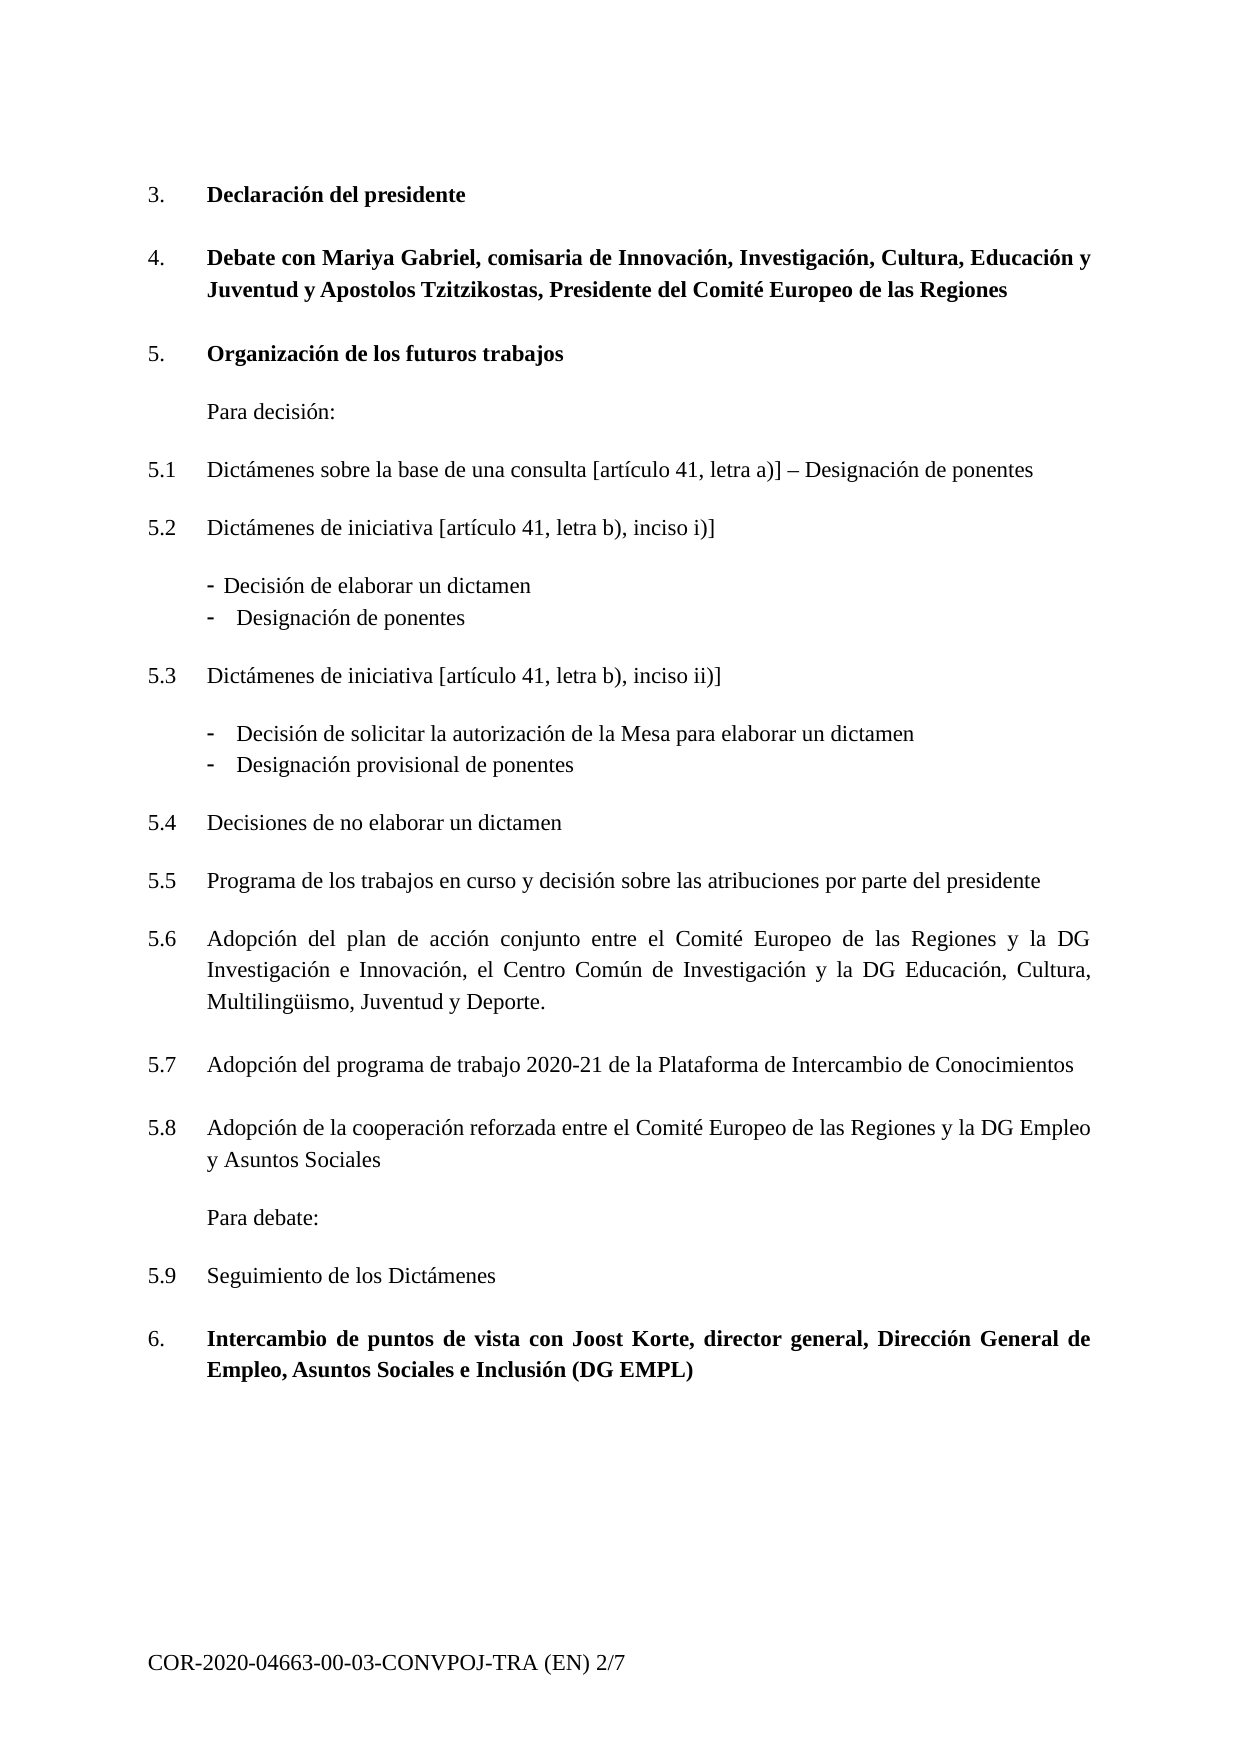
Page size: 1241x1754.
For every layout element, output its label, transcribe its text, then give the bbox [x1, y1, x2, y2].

subtitle Adopción del plan de acción conjunto entre el Comité Europeo de las Regiones y la DG Investigación e Innovación, el Centro Común de Investigación y la DG Educación, Cultura, Multilingüismo, Juventud y Deporte. [148, 925, 1093, 1014]
text Para decisión: [207, 398, 1093, 425]
subtitle Adopción de la cooperación reforzada entre el Comité Europeo de las Regiones y la DG Empleo y Asuntos Sociales [148, 1114, 1093, 1172]
subtitle Organización de los futuros trabajos [148, 341, 1093, 367]
subtitle Programa de los trabajos en curso y decisión sobre las atribuciones por parte del presidente [148, 867, 1093, 893]
subtitle Decisiones de no elaborar un dictamen [148, 809, 1093, 835]
subtitle Debate con Mariya Gabriel, comisaria de Innovación, Investigación, Cultura, Educación y Juventud y Apostolos Tzitzikostas, Presidente del Comité Europeo de las Regiones [148, 244, 1093, 302]
text Para debate: [207, 1204, 1093, 1230]
subtitle Dictámenes de iniciativa [artículo 41, letra b), inciso i)] [148, 514, 1093, 541]
subtitle Adopción del programa de trabajo 2020-21 de la Plataforma de Intercambio de Conocimientos [148, 1051, 1093, 1077]
subtitle Dictámenes sobre la base de una consulta [artículo 41, letra a)] – Designación de ponentes [148, 456, 1093, 483]
list Decisión de elaborar un dictamen [207, 572, 1093, 598]
subtitle Seguimiento de los Dictámenes [148, 1262, 1093, 1288]
list Decisión de solicitar la autorización de la Mesa para elaborar un dictamen [207, 719, 1093, 746]
subtitle Intercambio de puntos de vista con Joost Korte, director general, Dirección General de Empleo, Asuntos Sociales e Inclusión (DG EMPL) [148, 1325, 1093, 1383]
list Designación de ponentes [207, 604, 1093, 630]
subtitle Declaración del presidente [148, 181, 1093, 207]
subtitle Dictámenes de iniciativa [artículo 41, letra b), inciso ii)] [148, 662, 1093, 688]
list Designación provisional de ponentes [207, 751, 1093, 777]
